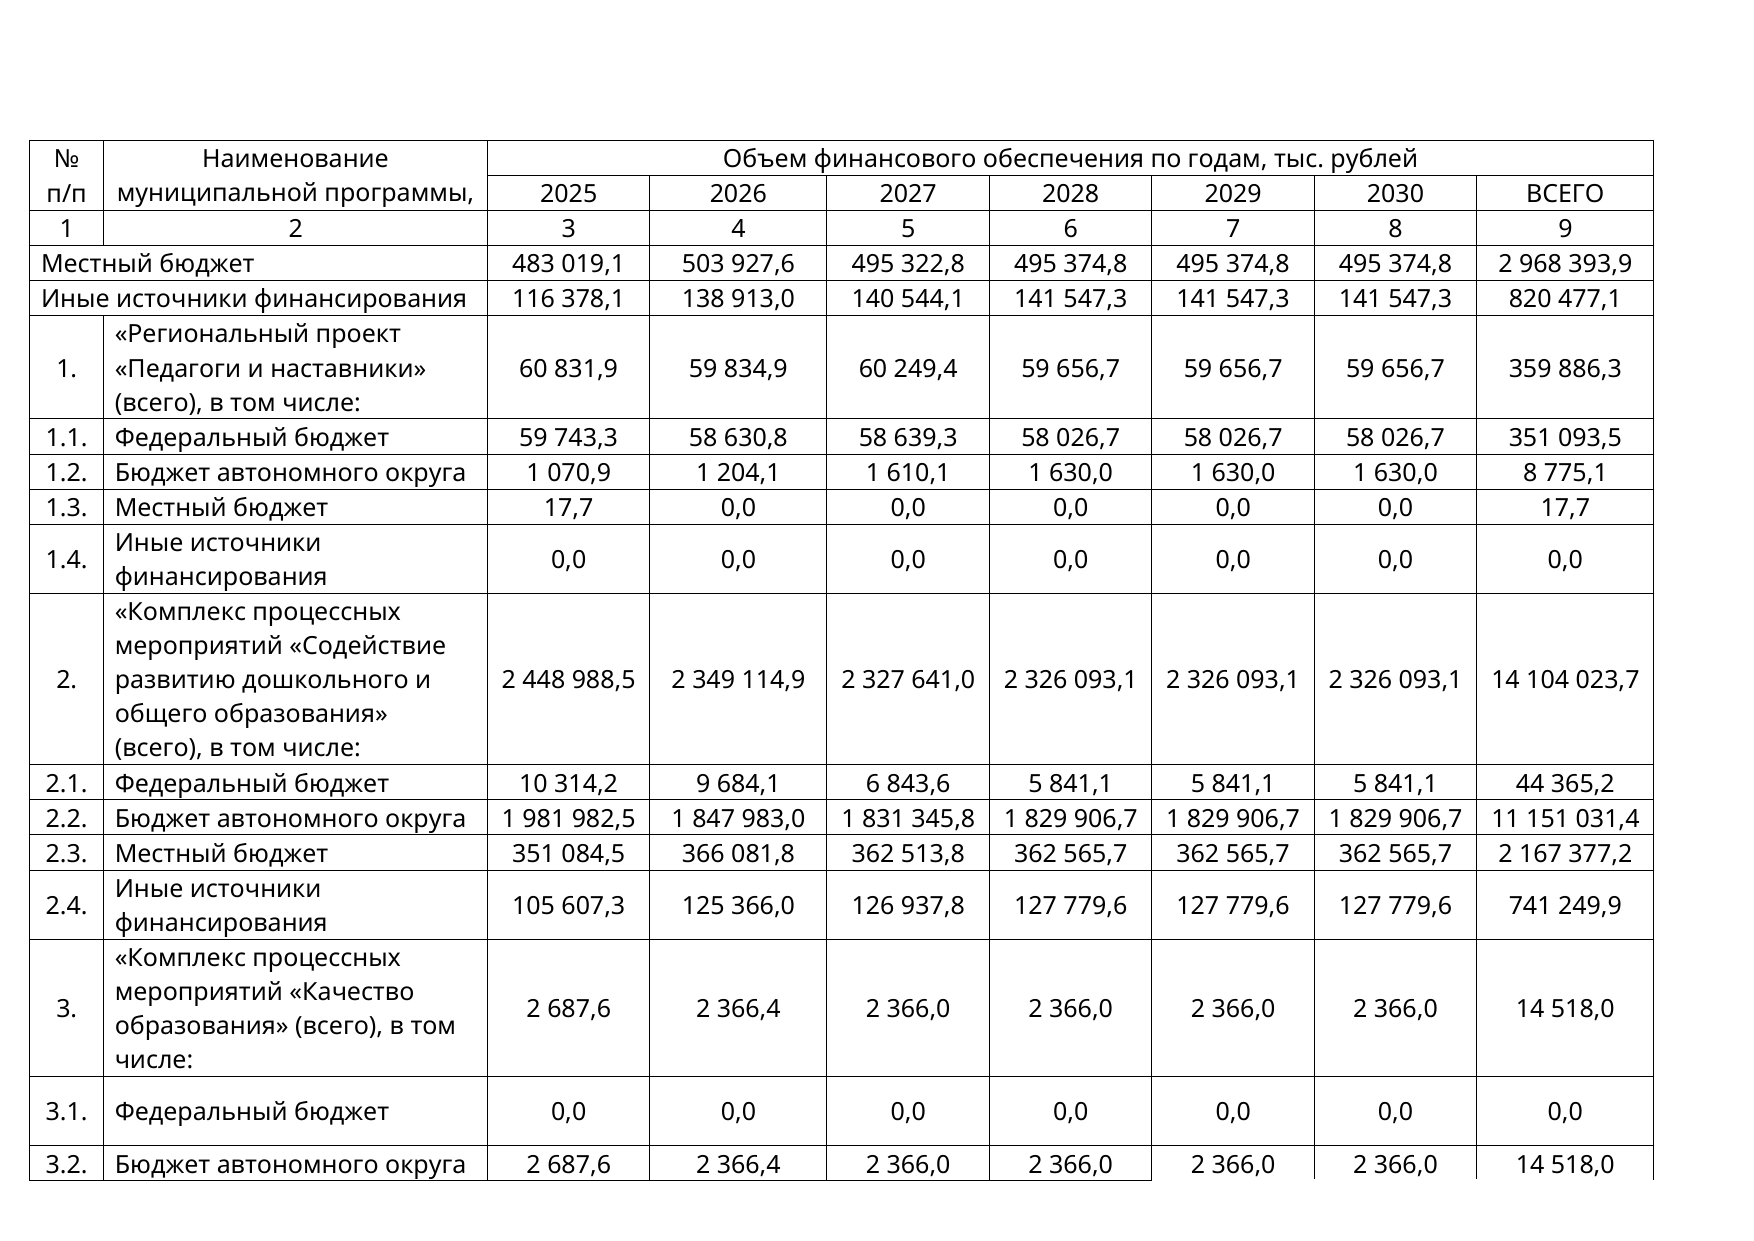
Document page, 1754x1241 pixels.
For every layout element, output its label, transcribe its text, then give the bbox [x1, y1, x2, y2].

table_cell 1 630,0 [990, 455, 1151, 488]
table_cell ВСЕГО [1477, 176, 1653, 210]
table_cell 0,0 [990, 490, 1151, 524]
table_cell 2 366,0 [1152, 1146, 1314, 1180]
table_cell 1 204,1 [650, 455, 826, 488]
table_cell 127 779,6 [1315, 871, 1476, 939]
table_cell 126 937,8 [827, 871, 989, 939]
table_cell «Комплекс процессных мероприятий «Качество образования» (всего), в том числе: [104, 940, 487, 1076]
table_cell 2.2. [30, 800, 103, 834]
table_cell 2 366,0 [1314, 1146, 1476, 1180]
table_cell Федеральный бюджет [104, 765, 487, 799]
table_cell 14 518,0 [1477, 940, 1653, 1076]
table_cell 58 026,7 [1315, 419, 1476, 453]
table_cell 0,0 [650, 490, 826, 524]
table_cell 0,0 [650, 525, 826, 593]
table_cell 6 [990, 211, 1151, 245]
table_cell 141 547,3 [1315, 281, 1476, 315]
table_cell 59 656,7 [1152, 316, 1314, 418]
table_cell Местный бюджет [104, 490, 487, 524]
table_cell 17,7 [1477, 490, 1653, 524]
table_cell 2 366,4 [650, 940, 826, 1076]
table_header Объем финансового обеспечения по годам, тыс. рублей [488, 141, 1653, 175]
table_cell 5 841,1 [990, 765, 1151, 799]
table_cell 5 841,1 [1152, 765, 1314, 799]
table_cell 2 326 093,1 [990, 594, 1151, 764]
table_cell 2 366,0 [827, 1146, 989, 1180]
table_cell 2 448 988,5 [488, 594, 649, 764]
table_cell 127 779,6 [1152, 871, 1314, 939]
table_cell Бюджет автономного округа [104, 455, 487, 488]
table_cell Иные источники финансирования [30, 281, 487, 315]
table_cell 59 656,7 [990, 316, 1151, 418]
table_cell 495 322,8 [827, 246, 989, 280]
table_cell 2 327 641,0 [827, 594, 989, 764]
table_cell 11 151 031,4 [1477, 800, 1653, 834]
table_cell 116 378,1 [488, 281, 649, 315]
table_cell 1.1. [30, 419, 103, 453]
table_cell 7 [1152, 211, 1314, 245]
table_cell 0,0 [1152, 525, 1314, 593]
table_cell 1 847 983,0 [650, 800, 826, 834]
table_cell 2029 [1152, 176, 1314, 210]
table_cell 1 981 982,5 [488, 800, 649, 834]
table_cell 60 249,4 [827, 316, 989, 418]
table_cell 495 374,8 [1315, 246, 1476, 280]
table_cell 2 968 393,9 [1477, 246, 1653, 280]
table_cell 2. [30, 594, 103, 764]
table_cell 1.2. [30, 455, 103, 488]
table_cell Местный бюджет [104, 835, 487, 869]
table_cell 5 841,1 [1315, 765, 1476, 799]
table_cell 58 630,8 [650, 419, 826, 453]
table_cell 10 314,2 [488, 765, 649, 799]
table_cell 2 687,6 [488, 940, 649, 1076]
table_cell 0,0 [488, 525, 649, 593]
table_cell 59 656,7 [1315, 316, 1476, 418]
table_cell 820 477,1 [1477, 281, 1653, 315]
table_cell 0,0 [1315, 490, 1476, 524]
table_cell 59 834,9 [650, 316, 826, 418]
table_cell 2 366,0 [827, 940, 989, 1076]
table_cell 5 [827, 211, 989, 245]
table_cell 362 513,8 [827, 835, 989, 869]
table_cell 1 630,0 [1152, 455, 1314, 488]
table_cell 127 779,6 [990, 871, 1151, 939]
table_cell 2 167 377,2 [1477, 835, 1653, 869]
table_cell 125 366,0 [650, 871, 826, 939]
table_cell 362 565,7 [1315, 835, 1476, 869]
table_cell 1 829 906,7 [1315, 800, 1476, 834]
table_cell 359 886,3 [1477, 316, 1653, 418]
table_cell 0,0 [1315, 525, 1476, 593]
table_cell 483 019,1 [488, 246, 649, 280]
table_cell 17,7 [488, 490, 649, 524]
table_cell 2 366,0 [990, 1146, 1151, 1180]
table_cell 0,0 [488, 1077, 649, 1145]
table_header Наименование муниципальной программы, структурного элемента, источник финансового обеспечения [104, 141, 487, 210]
table_cell 366 081,8 [650, 835, 826, 869]
table_cell 0,0 [1152, 1077, 1314, 1145]
table_cell 6 843,6 [827, 765, 989, 799]
table_cell 1 610,1 [827, 455, 989, 488]
table_cell Федеральный бюджет [104, 1077, 487, 1145]
table_cell 14 104 023,7 [1477, 594, 1653, 764]
table_cell 2 366,0 [990, 940, 1151, 1076]
table_cell 0,0 [827, 490, 989, 524]
table_cell 1 070,9 [488, 455, 649, 488]
table_cell 0,0 [1315, 1077, 1476, 1145]
table_cell 0,0 [990, 525, 1151, 593]
table_cell 1. [30, 316, 103, 418]
table_cell 0,0 [650, 1077, 826, 1145]
table_cell 2 366,0 [1152, 940, 1314, 1076]
table_cell 4 [650, 211, 826, 245]
table_cell 3. [30, 940, 103, 1076]
table_cell 1 831 345,8 [827, 800, 989, 834]
table_cell 0,0 [1152, 490, 1314, 524]
table_cell Иные источники финансирования [104, 871, 487, 939]
table_cell 58 639,3 [827, 419, 989, 453]
table_cell 14 518,0 [1476, 1146, 1653, 1180]
table_cell 140 544,1 [827, 281, 989, 315]
table_cell 2025 [488, 176, 649, 210]
table_cell 8 775,1 [1477, 455, 1653, 488]
table_cell 9 [1477, 211, 1653, 245]
table_cell 58 026,7 [1152, 419, 1314, 453]
table_cell 141 547,3 [990, 281, 1151, 315]
table_cell 2.3. [30, 835, 103, 869]
table_cell 1.3. [30, 490, 103, 524]
table_cell Местный бюджет [30, 246, 487, 280]
table_cell 0,0 [827, 525, 989, 593]
table_cell 105 607,3 [488, 871, 649, 939]
table_cell 3.1. [30, 1077, 103, 1145]
table_cell 2 [104, 211, 487, 245]
table_cell 0,0 [1477, 525, 1653, 593]
table_cell 1 829 906,7 [1152, 800, 1314, 834]
table_cell Бюджет автономного округа [104, 800, 487, 834]
table_cell 0,0 [827, 1077, 989, 1145]
table_cell 60 831,9 [488, 316, 649, 418]
table_header № п/п [30, 141, 103, 210]
table_cell Иные источники финансирования [104, 525, 487, 593]
table_cell 141 547,3 [1152, 281, 1314, 315]
table_cell 9 684,1 [650, 765, 826, 799]
table_cell 0,0 [990, 1077, 1151, 1145]
table_cell 1 [30, 211, 103, 245]
table_cell 741 249,9 [1477, 871, 1653, 939]
table_cell 2 349 114,9 [650, 594, 826, 764]
table_cell 1 630,0 [1315, 455, 1476, 488]
table_cell 1.4. [30, 525, 103, 593]
table_cell 44 365,2 [1477, 765, 1653, 799]
table_cell 362 565,7 [990, 835, 1151, 869]
table_cell 59 743,3 [488, 419, 649, 453]
table_cell 2 366,4 [650, 1146, 826, 1180]
table_cell 2.4. [30, 871, 103, 939]
table_cell 351 084,5 [488, 835, 649, 869]
table_cell 3 [488, 211, 649, 245]
table_cell 2 687,6 [488, 1146, 649, 1180]
table_cell 2.1. [30, 765, 103, 799]
table_cell 495 374,8 [990, 246, 1151, 280]
table_cell Бюджет автономного округа [104, 1146, 487, 1180]
table_cell 503 927,6 [650, 246, 826, 280]
table_cell 138 913,0 [650, 281, 826, 315]
table_cell Федеральный бюджет [104, 419, 487, 453]
table_cell 2 366,0 [1315, 940, 1476, 1076]
table_cell 0,0 [1477, 1077, 1653, 1145]
table_cell 1 829 906,7 [990, 800, 1151, 834]
table_cell 2030 [1315, 176, 1476, 210]
table_cell «Региональный проект «Педагоги и наставники» (всего), в том числе: [104, 316, 487, 418]
table_cell 58 026,7 [990, 419, 1151, 453]
table_cell «Комплекс процессных мероприятий «Содействие развитию дошкольного и общего образования» (всего), в том числе: [104, 594, 487, 764]
table_cell 362 565,7 [1152, 835, 1314, 869]
table_cell 2026 [650, 176, 826, 210]
table_cell 2028 [990, 176, 1151, 210]
table_cell 351 093,5 [1477, 419, 1653, 453]
table_cell 2 326 093,1 [1152, 594, 1314, 764]
table_cell 495 374,8 [1152, 246, 1314, 280]
table_cell 2 326 093,1 [1315, 594, 1476, 764]
table_cell 2027 [827, 176, 989, 210]
table_cell 3.2. [30, 1146, 103, 1180]
table_cell 8 [1315, 211, 1476, 245]
